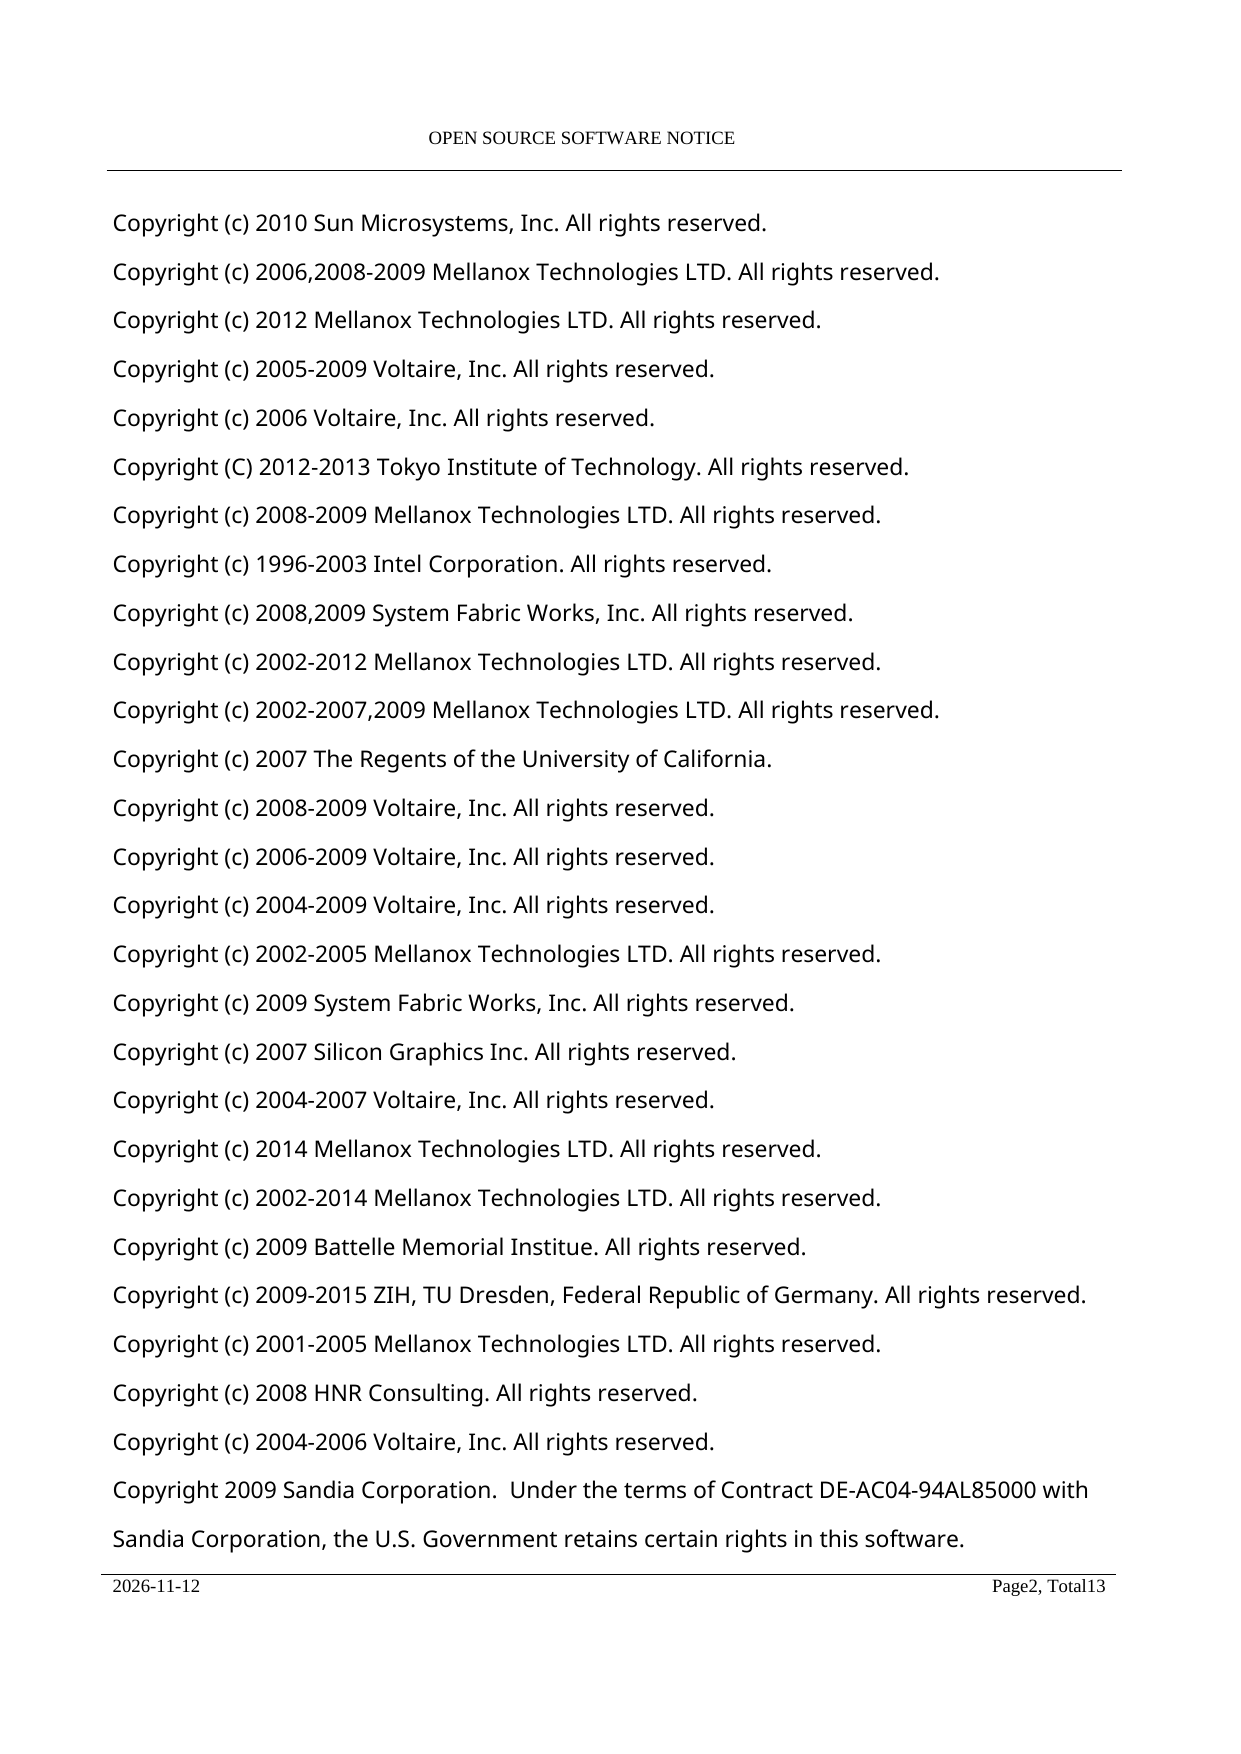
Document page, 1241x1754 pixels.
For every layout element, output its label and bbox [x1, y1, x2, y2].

text [112, 206, 1128, 1555]
